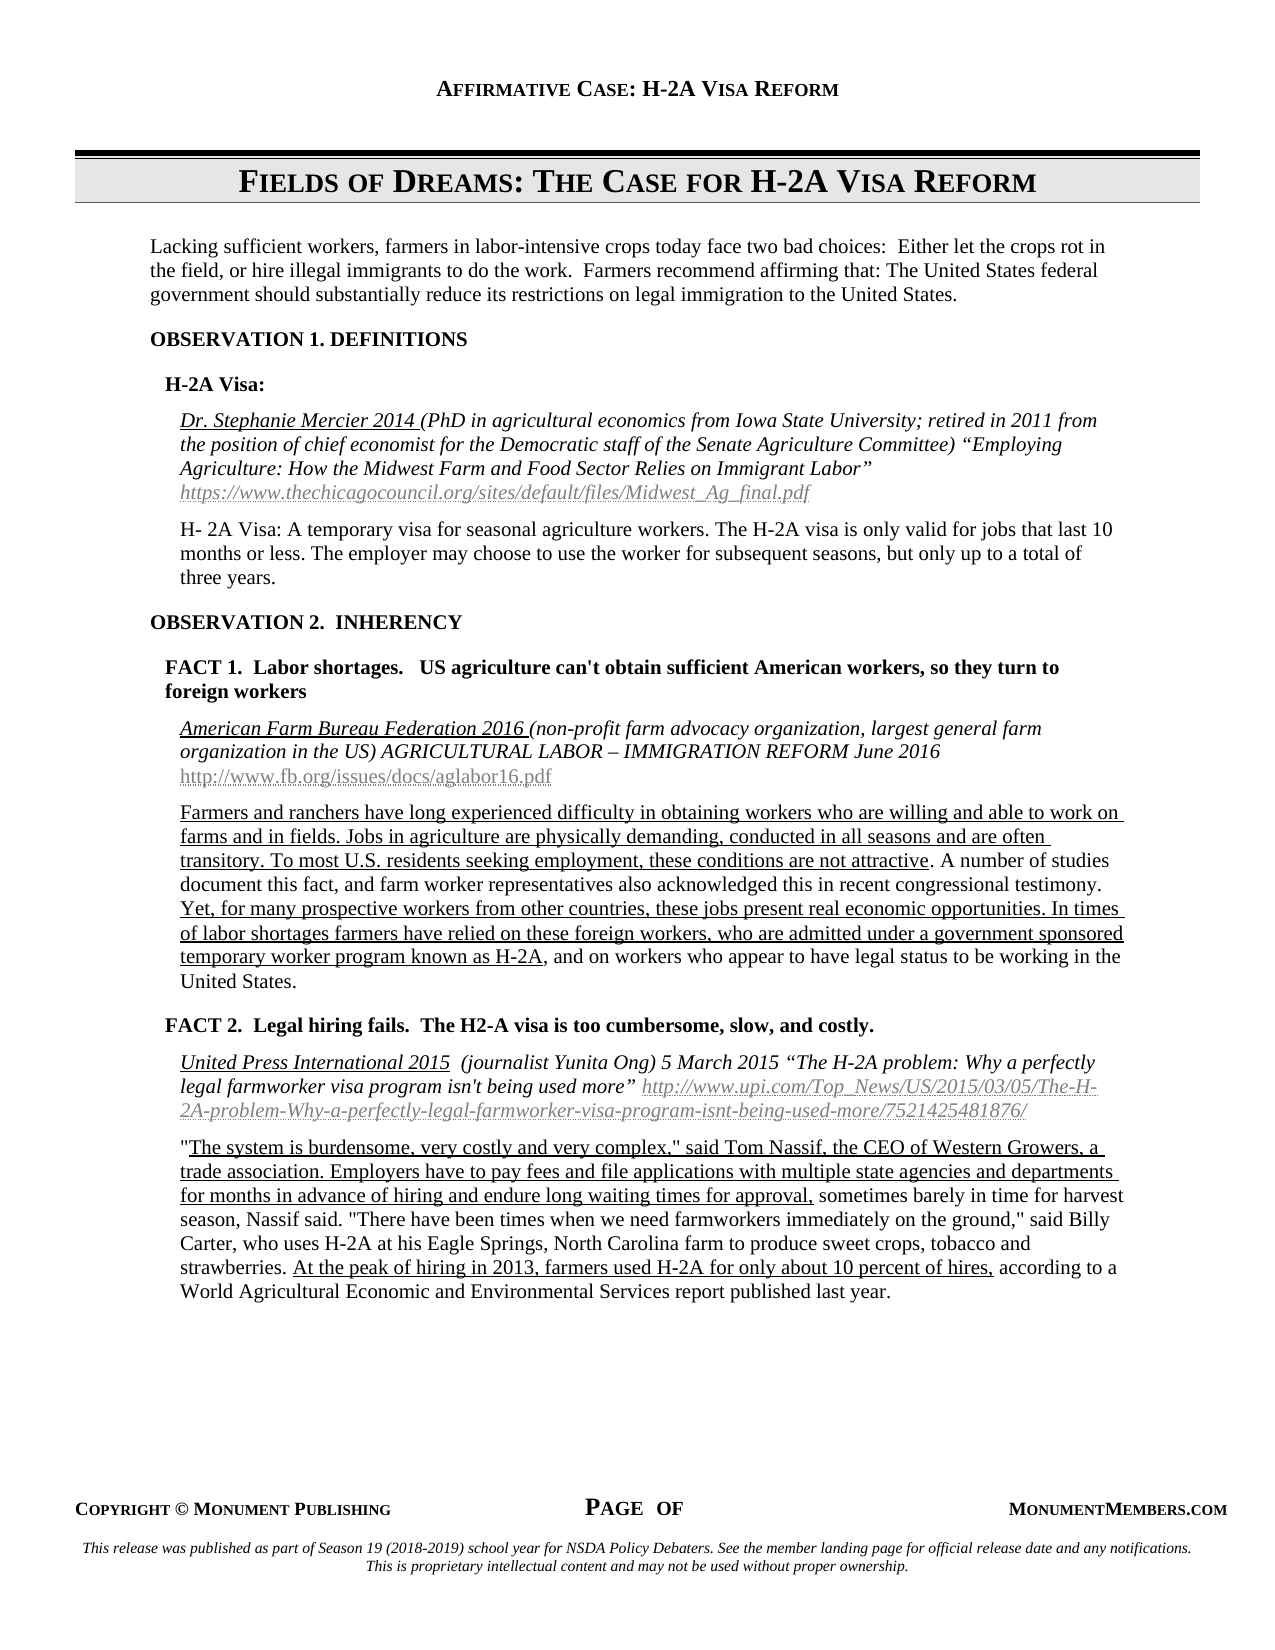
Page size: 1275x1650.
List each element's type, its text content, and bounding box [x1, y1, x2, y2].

text H-2A Visa: [165, 372, 1125, 396]
text United Press International 2015 (journalist Yunita Ong) 5 March 2015 “The H-2A problem: Why a perfectly legal farmworker visa program isn't being used more” http://www.upi.com/Top_News/US/2015/03/05/The-H-2A-problem-Why-a-perfectly-legal-farmworker-visa-program-isnt-being-used-more/7521425481876/ [180, 1050, 1125, 1122]
text FACT 2. Legal hiring fails. The H2-A visa is too cumbersome, slow, and costly. [165, 1013, 1125, 1037]
title Fields of Dreams: The Case for H-2A Visa Reform [75, 159, 1200, 202]
text OBSERVATION 2. INHERENCY [150, 610, 1125, 634]
text OBSERVATION 1. DEFINITIONS [150, 327, 1125, 351]
text American Farm Bureau Federation 2016 (non-profit farm advocacy organization, largest general farm organization in the US) AGRICULTURAL LABOR – IMMIGRATION REFORM June 2016 http://www.fb.org/issues/docs/aglabor16.pdf [180, 715, 1125, 788]
text Lacking sufficient workers, farmers in labor-intensive crops today face two bad choices: Either let the crops rot in the field, or hire illegal immigrants to do the work. Farmers recommend affirming that: The United States federal government should substantially reduce its restrictions on legal immigration to the United States. [150, 234, 1125, 306]
text Farmers and ranchers have long experienced difficulty in obtaining workers who are willing and able to work on farms and in fields. Jobs in agriculture are physically demanding, conducted in all seasons and are often transitory. To most U.S. residents seeking employment, these conditions are not attractive. A number of studies document this fact, and farm worker representatives also acknowledged this in recent congressional testimony. Yet, for many prospective workers from other countries, these jobs present real economic opportunities. In times of labor shortages farmers have relied on these foreign workers, who are admitted under a government sponsored temporary worker program known as H-2A, and on workers who appear to have legal status to be working in the United States. [180, 918, 1125, 993]
text Farmers and ranchers have long experienced difficulty in obtaining workers who are willing and able to work on farms and in fields. Jobs in agriculture are physically demanding, conducted in all seasons and are often transitory. To most U.S. residents seeking employment, these conditions are not attractive. A number of studies document this fact, and farm worker representatives also acknowledged this in recent congressional testimony. Yet, for many prospective workers from other countries, these jobs present real economic opportunities. In times of labor shortages farmers have relied on these foreign workers, who are admitted under a government sponsored temporary worker program known as H-2A, and on workers who appear to have legal status to be working in the United States. [180, 800, 1125, 917]
text Dr. Stephanie Mercier 2014 (PhD in agricultural economics from Iowa State University; retired in 2011 from the position of chief economist for the Democratic staff of the Senate Agriculture Committee) “Employing Agriculture: How the Midwest Farm and Food Sector Relies on Immigrant Labor” https://www.thechicagocouncil.org/sites/default/files/Midwest_Ag_final.pdf [180, 408, 1125, 504]
text H- 2A Visa: A temporary visa for seasonal agriculture workers. The H-2A visa is only valid for jobs that last 10 months or less. The employer may choose to use the worker for subsequent seasons, but only up to a total of three years. [180, 517, 1125, 589]
text FACT 1. Labor shortages. US agriculture can't obtain sufficient American workers, so they turn to foreign workers [165, 655, 1125, 703]
text "The system is burdensome, very costly and very complex," said Tom Nassif, the CEO of Western Growers, a trade association. Employers have to pay fees and file applications with multiple state agencies and departments for months in advance of hiring and endure long waiting times for approval, sometimes barely in time for harvest season, Nassif said. "There have been times when we need farmworkers immediately on the ground," said Billy Carter, who uses H-2A at his Eagle Springs, North Carolina farm to produce sweet crops, tobacco and strawberries. At the peak of hiring in 2013, farmers used H-2A for only about 10 percent of hires, according to a World Agricultural Economic and Environmental Services report published last year. [180, 1135, 1125, 1303]
